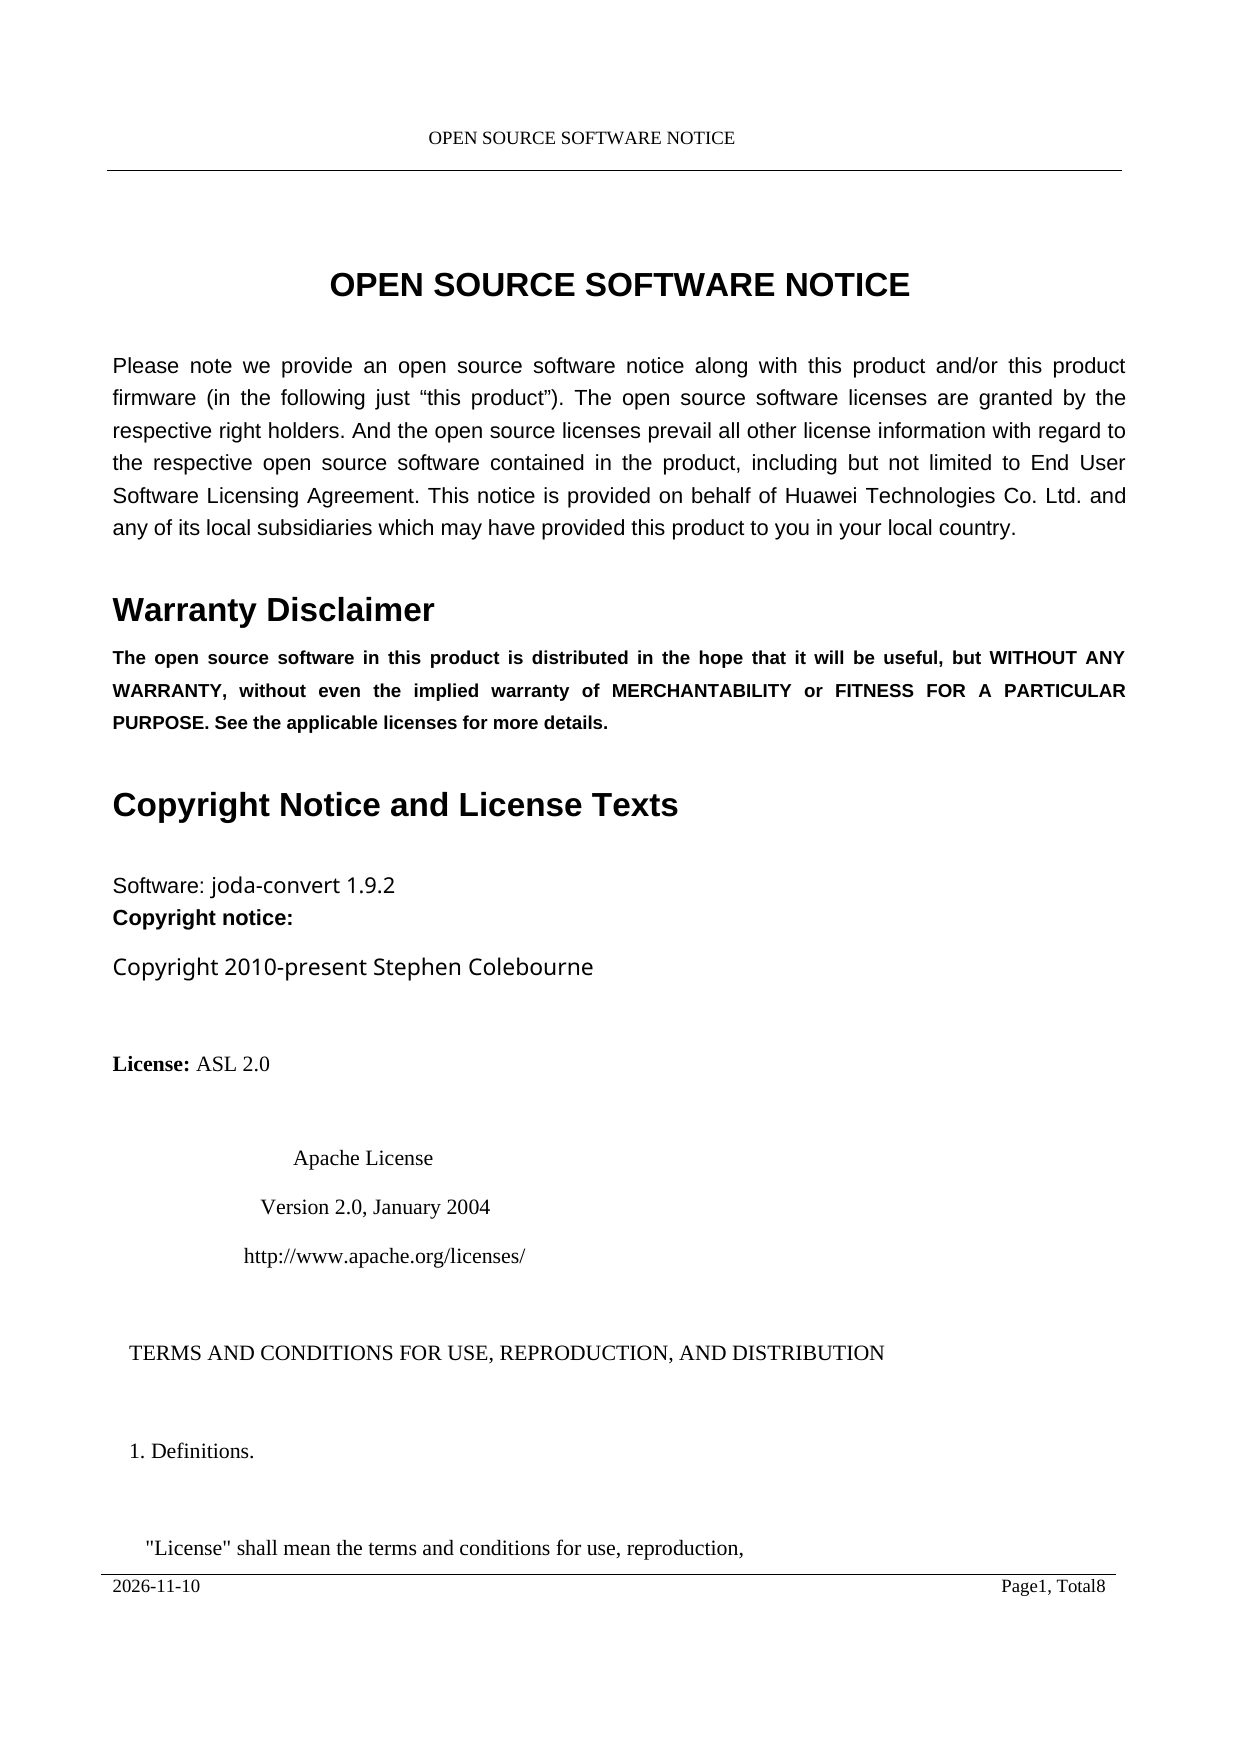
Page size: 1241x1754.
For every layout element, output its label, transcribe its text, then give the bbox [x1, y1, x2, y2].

text Please note we provide an open source software notice along with this product and/or this product firmware (in the following just “this product”). The open source software licenses are granted by the respective right holders. And the open source licenses prevail all other license information with regard to the respective open source software contained in the product, including but not limited to End User Software Licensing Agreement. This notice is provided on behalf of Huawei Technologies Co. Ltd. and any of its local subsidiaries which may have provided this product to you in your local country. [112, 349, 1128, 544]
text Software: joda-convert 1.9.2 [112, 869, 1128, 901]
text License: ASL 2.0 [112, 1048, 1128, 1080]
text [112, 1093, 1128, 1564]
text OPEN SOURCE SOFTWARE NOTICE [112, 251, 1128, 316]
text Warranty Disclaimer [112, 576, 1128, 641]
text Copyright notice: Copyright 2010-present Stephen Colebourne [112, 901, 1128, 1031]
text The open source software in this product is distributed in the hope that it will be useful, but WITHOUT ANY WARRANTY, without even the implied warranty of MERCHANTABILITY or FITNESS FOR A PARTICULAR PURPOSE. See the applicable licenses for more details. [112, 641, 1128, 739]
text Copyright Notice and License Texts [112, 771, 1128, 836]
